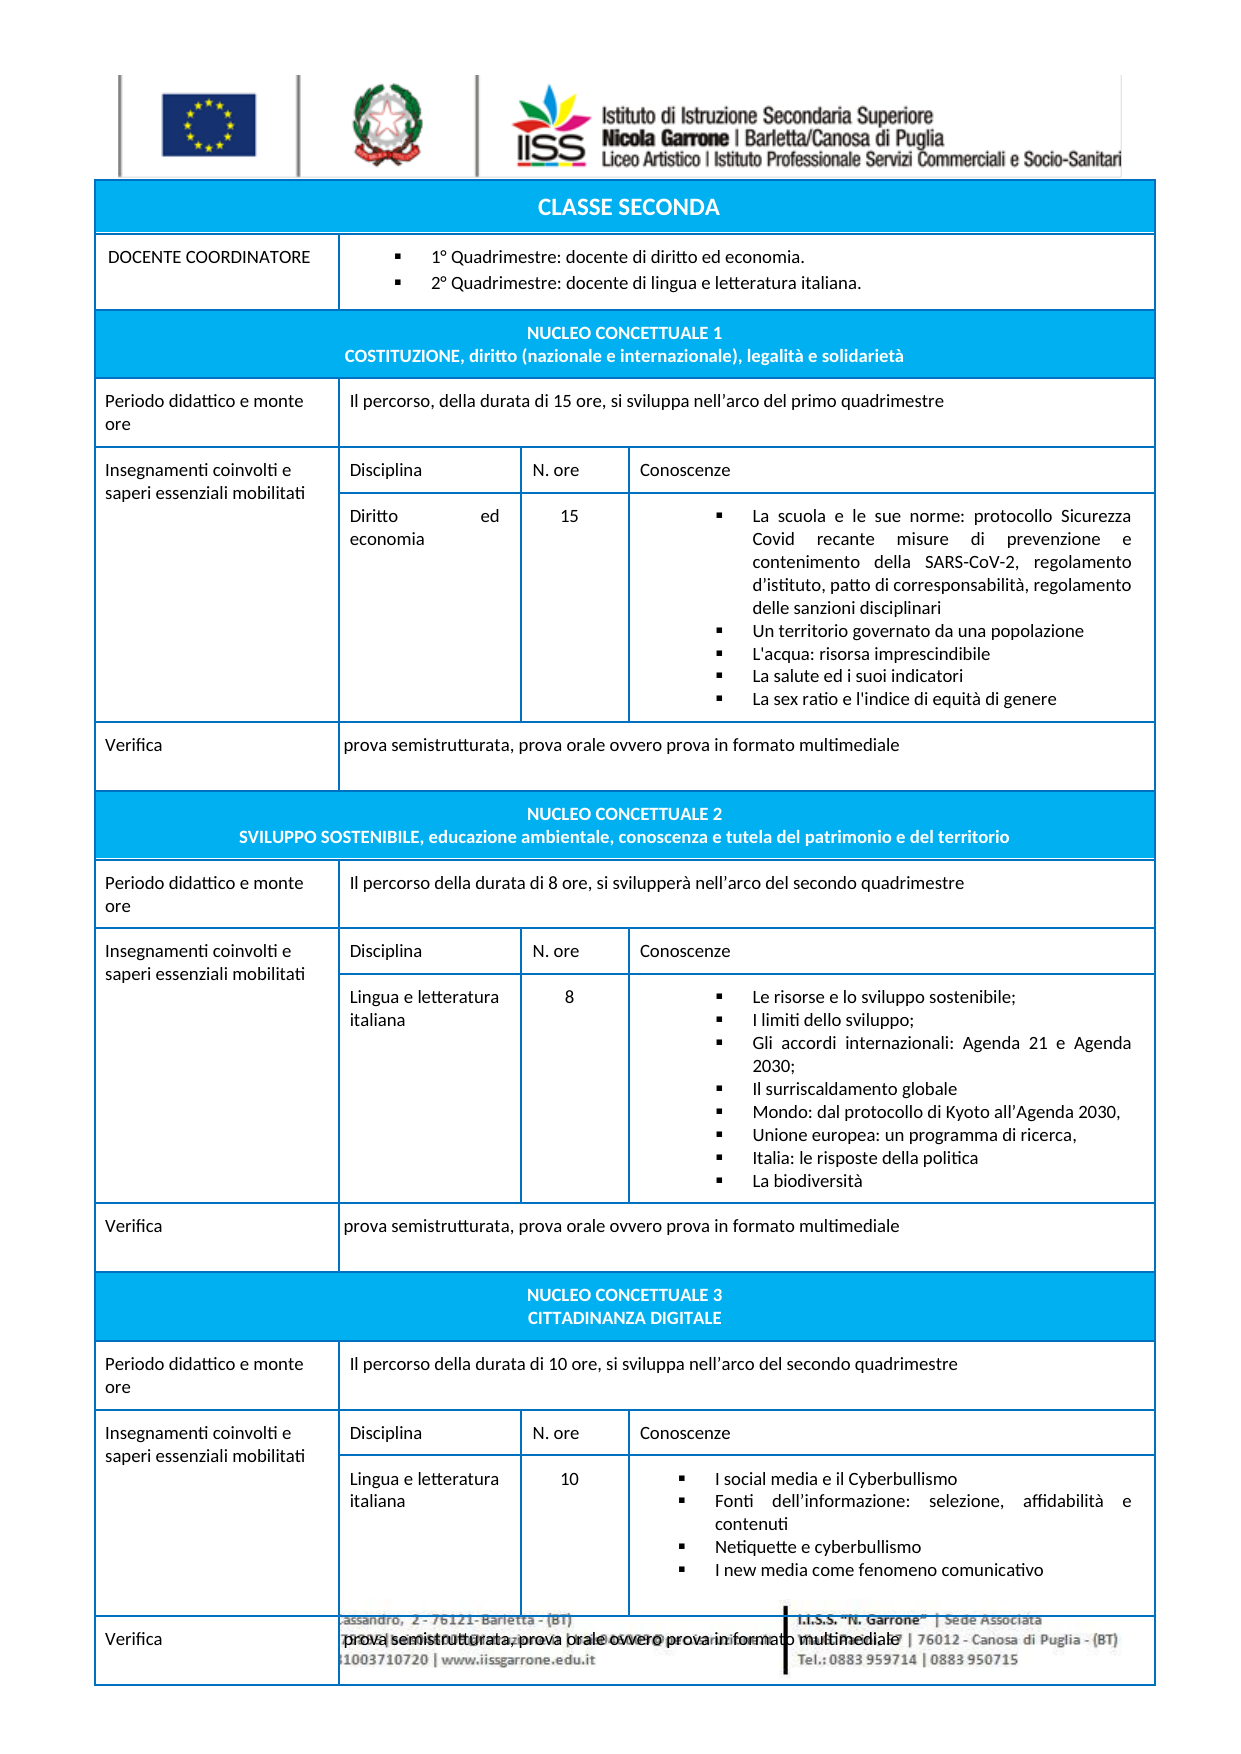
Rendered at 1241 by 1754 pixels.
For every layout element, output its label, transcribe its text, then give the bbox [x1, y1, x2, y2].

table_cell 10 [522, 1456, 628, 1615]
table_cell Periodo didattico e monte ore [96, 1342, 338, 1408]
table_cell N. ore [522, 929, 628, 973]
table_cell Disciplina [340, 448, 520, 492]
table_cell Verifica [96, 723, 338, 790]
table_cell prova semistrutturata, prova orale ovvero prova in formato multimediale [340, 1617, 1154, 1683]
table_cell Il percorso della durata di 8 ore, si svilupperà nell’arco del secondo quadrimestre [340, 861, 1154, 927]
table_cell Il percorso, della durata di 15 ore, si sviluppa nell’arco del primo quadrimestre [340, 379, 1154, 446]
table_cell Conoscenze [630, 1411, 1154, 1454]
table_cell Disciplina [340, 1411, 520, 1454]
picture [118, 75, 1123, 179]
table_cell Insegnamenti coinvolti e saperi essenziali mobilitati [96, 929, 338, 1202]
table_cell Lingua e letteratura italiana [340, 1456, 520, 1615]
table_cell NUCLEO CONCETTUALE 1 COSTITUZIONE, diritto (nazionale e internazionale), legalità e solidarietà [96, 311, 1154, 377]
table_header CLASSE SECONDA [96, 181, 1154, 232]
table_cell I social media e il Cyberbullismo Fonti dell’informazione: selezione, affidabilità e contenuti Netiquette e cyberbullismo I new media come fenomeno comunicativo [630, 1456, 1154, 1615]
table_cell Lingua e letteratura italiana [340, 975, 520, 1202]
table_cell Verifica [96, 1617, 338, 1683]
table_cell N. ore [522, 448, 628, 492]
table_cell 15 [522, 494, 628, 721]
table_cell Insegnamenti coinvolti e saperi essenziali mobilitati [96, 1411, 338, 1615]
table_cell Insegnamenti coinvolti e saperi essenziali mobilitati [96, 448, 338, 721]
table_cell Conoscenze [630, 448, 1154, 492]
table_cell Le risorse e lo sviluppo sostenibile; I limiti dello sviluppo; Gli accordi internazionali: Agenda 21 e Agenda 2030; Il surriscaldamento globale Mondo: dal protocollo di Kyoto all’Agenda 2030, Unione europea: un programma di ricerca, Italia: le risposte della politica La biodiversità [630, 975, 1154, 1202]
table_cell DOCENTE COORDINATORE [96, 235, 338, 308]
table_cell NUCLEO CONCETTUALE 3 CITTADINANZA DIGITALE [96, 1273, 1154, 1340]
table_cell La scuola e le sue norme: protocollo Sicurezza Covid recante misure di prevenzione e contenimento della SARS-CoV-2, regolamento d’istituto, patto di corresponsabilità, regolamento delle sanzioni disciplinari Un territorio governato da una popolazione L'acqua: risorsa imprescindibile La salute ed i suoi indicatori La sex ratio e l'indice di equità di genere [630, 494, 1154, 721]
table_cell Periodo didattico e monte ore [96, 861, 338, 927]
table_cell N. ore [522, 1411, 628, 1454]
table_cell prova semistrutturata, prova orale ovvero prova in formato multimediale [340, 723, 1154, 790]
table_cell 8 [522, 975, 628, 1202]
table_cell Il percorso della durata di 10 ore, si sviluppa nell’arco del secondo quadrimestre [340, 1342, 1154, 1408]
table_cell Disciplina [340, 929, 520, 973]
table_cell 1° Quadrimestre: docente di diritto ed economia. 2° Quadrimestre: docente di lingua e letteratura italiana. [340, 235, 1154, 308]
table_cell Conoscenze [630, 929, 1154, 973]
table_cell Periodo didattico e monte ore [96, 379, 338, 446]
table_cell Diritto ed economia [340, 494, 520, 721]
table_cell Verifica [96, 1204, 338, 1271]
table_cell NUCLEO CONCETTUALE 2 SVILUPPO SOSTENIBILE, educazione ambientale, conoscenza e tutela del patrimonio e del territorio [96, 792, 1154, 858]
table_cell prova semistrutturata, prova orale ovvero prova in formato multimediale [340, 1204, 1154, 1271]
